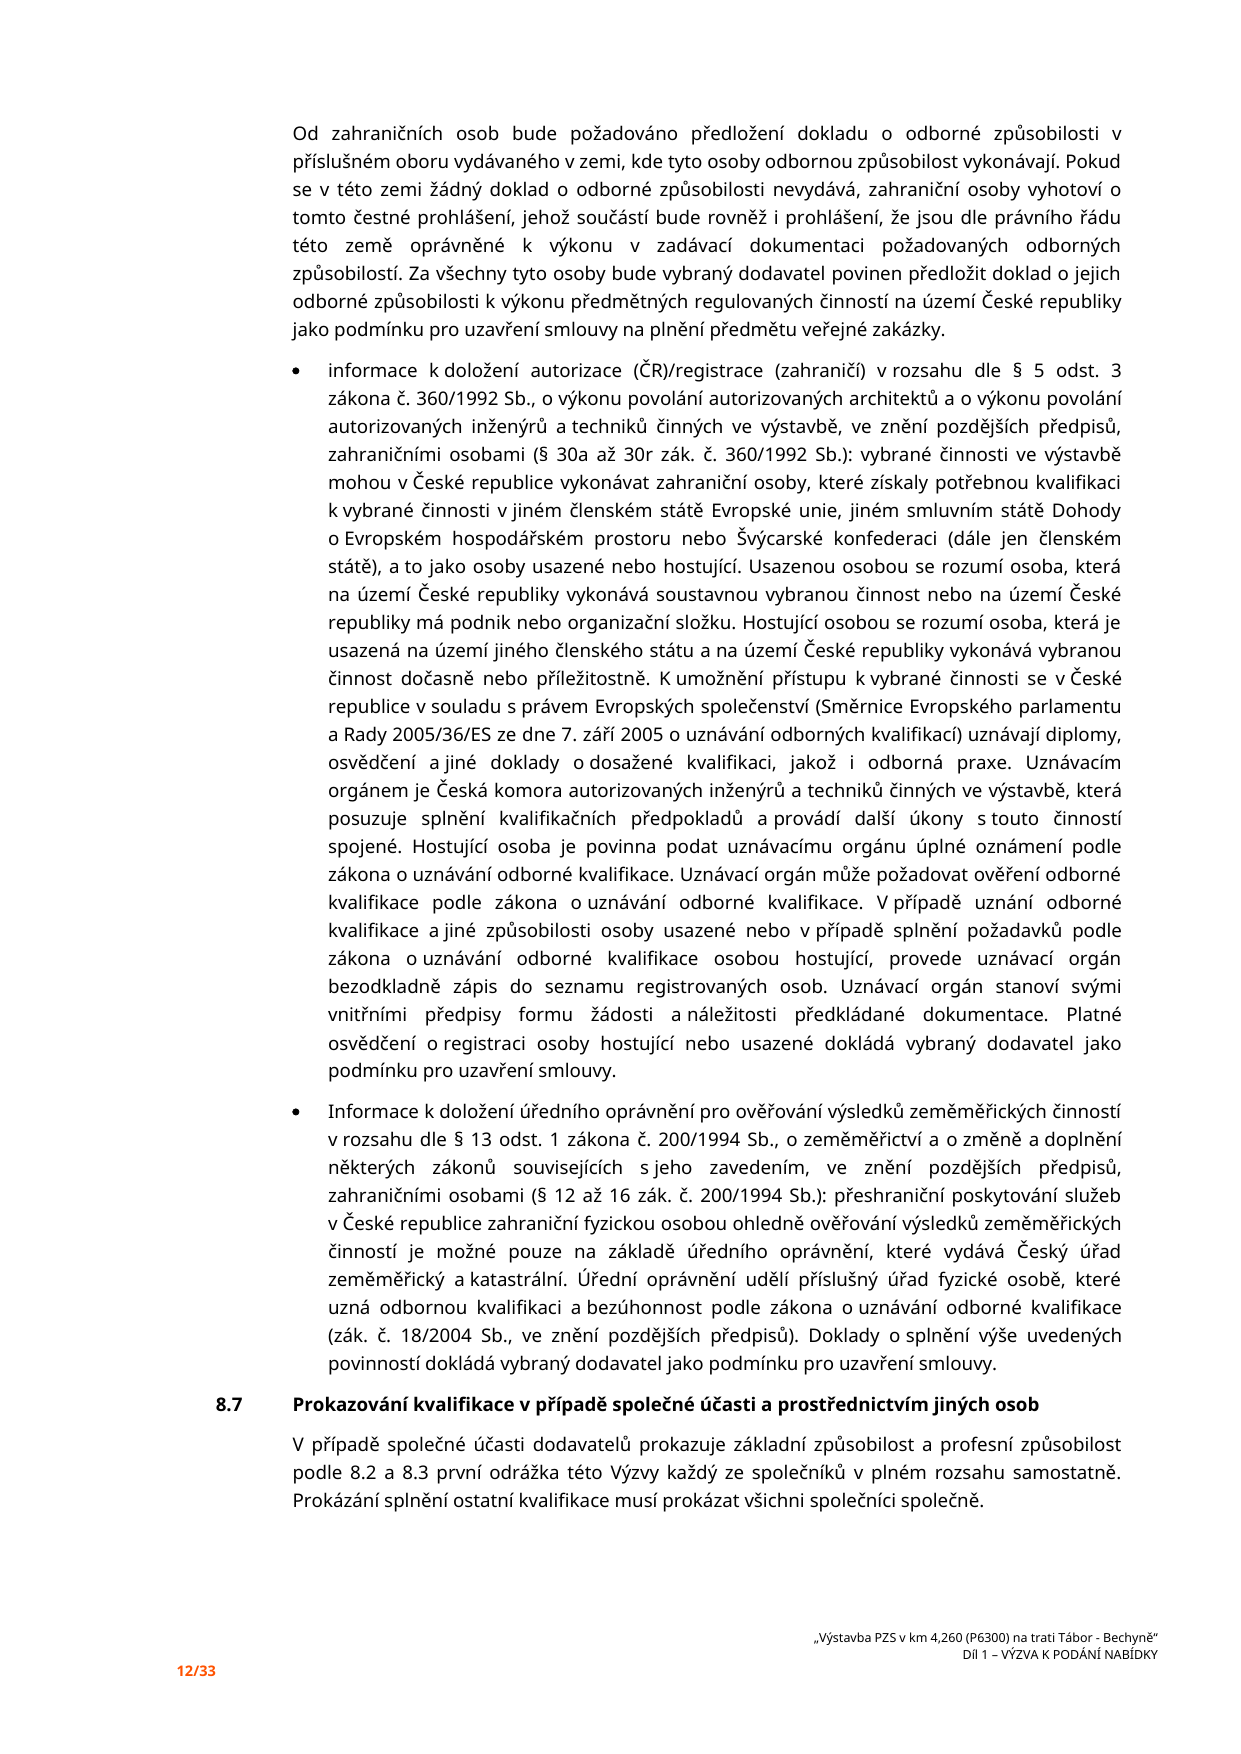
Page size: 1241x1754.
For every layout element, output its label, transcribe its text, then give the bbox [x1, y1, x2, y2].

text Informace k doložení úředního oprávnění pro ověřování výsledků zeměměřických činností v rozsahu dle § 13 odst. 1 zákona č. 200/1994 Sb., o zeměměřictví a o změně a doplnění některých zákonů souvisejících s jeho zavedením, ve znění pozdějších předpisů, zahraničními osobami (§ 12 až 16 zák. č. 200/1994 Sb.): přeshraniční poskytování služeb v České republice zahraniční fyzickou osobou ohledně ověřování výsledků zeměměřických činností je možné pouze na základě úředního oprávnění, které vydává Český úřad zeměměřický a katastrální. Úřední oprávnění udělí příslušný úřad fyzické osobě, které uzná odbornou kvalifikaci a bezúhonnost podle zákona o uznávání odborné kvalifikace (zák. č. 18/2004 Sb., ve znění pozdějších předpisů). Doklady o splnění výše uvedených povinností dokládá vybraný dodavatel jako podmínku pro uzavření smlouvy. [292, 1098, 1122, 1376]
text Od zahraničních osob bude požadováno předložení dokladu o odborné způsobilosti v příslušném oboru vydávaného v zemi, kde tyto osoby odbornou způsobilost vykonávají. Pokud se v této zemi žádný doklad o odborné způsobilosti nevydává, zahraniční osoby vyhotoví o tomto čestné prohlášení, jehož součástí bude rovněž i prohlášení, že jsou dle právního řádu této země oprávněné k výkonu v zadávací dokumentaci požadovaných odborných způsobilostí. Za všechny tyto osoby bude vybraný dodavatel povinen předložit doklad o jejich odborné způsobilosti k výkonu předmětných regulovaných činností na území České republiky jako podmínku pro uzavření smlouvy na plnění předmětu veřejné zakázky. [292, 121, 1122, 342]
text Prokazování kvalifikace v případě společné účasti a prostřednictvím jiných osob [216, 1391, 1122, 1417]
text V případě společné účasti dodavatelů prokazuje základní způsobilost a profesní způsobilost podle 8.2 a 8.3 první odrážka této Výzvy každý ze společníků v plném rozsahu samostatně. Prokázání splnění ostatní kvalifikace musí prokázat všichni společníci společně. [292, 1432, 1122, 1513]
text informace k doložení autorizace (ČR)/registrace (zahraničí) v rozsahu dle § 5 odst. 3 zákona č. 360/1992 Sb., o výkonu povolání autorizovaných architektů a o výkonu povolání autorizovaných inženýrů a techniků činných ve výstavbě, ve znění pozdějších předpisů, zahraničními osobami (§ 30a až 30r zák. č. 360/1992 Sb.): vybrané činnosti ve výstavbě mohou v České republice vykonávat zahraniční osoby, které získaly potřebnou kvalifikaci k vybrané činnosti v jiném členském státě Evropské unie, jiném smluvním státě Dohody o Evropském hospodářském prostoru nebo Švýcarské konfederaci (dále jen členském státě), a to jako osoby usazené nebo hostující. Usazenou osobou se rozumí osoba, která na území České republiky vykonává soustavnou vybranou činnost nebo na území České republiky má podnik nebo organizační složku. Hostující osobou se rozumí osoba, která je usazená na území jiného členského státu a na území České republiky vykonává vybranou činnost dočasně nebo příležitostně. K umožnění přístupu k vybrané činnosti se v České republice v souladu s právem Evropských společenství (Směrnice Evropského parlamentu a Rady 2005/36/ES ze dne 7. září 2005 o uznávání odborných kvalifikací) uznávají diplomy, osvědčení a jiné doklady o dosažené kvalifikaci, jakož i odborná praxe. Uznávacím orgánem je Česká komora autorizovaných inženýrů a techniků činných ve výstavbě, která posuzuje splnění kvalifikačních předpokladů a provádí další úkony s touto činností spojené. Hostující osoba je povinna podat uznávacímu orgánu úplné oznámení podle zákona o uznávání odborné kvalifikace. Uznávací orgán může požadovat ověření odborné kvalifikace podle zákona o uznávání odborné kvalifikace. V případě uznání odborné kvalifikace a jiné způsobilosti osoby usazené nebo v případě splnění požadavků podle zákona o uznávání odborné kvalifikace osobou hostující, provede uznávací orgán bezodkladně zápis do seznamu registrovaných osob. Uznávací orgán stanoví svými vnitřními předpisy formu žádosti a náležitosti předkládané dokumentace. Platné osvědčení o registraci osoby hostující nebo usazené dokládá vybraný dodavatel jako podmínku pro uzavření smlouvy. [292, 357, 1122, 1083]
